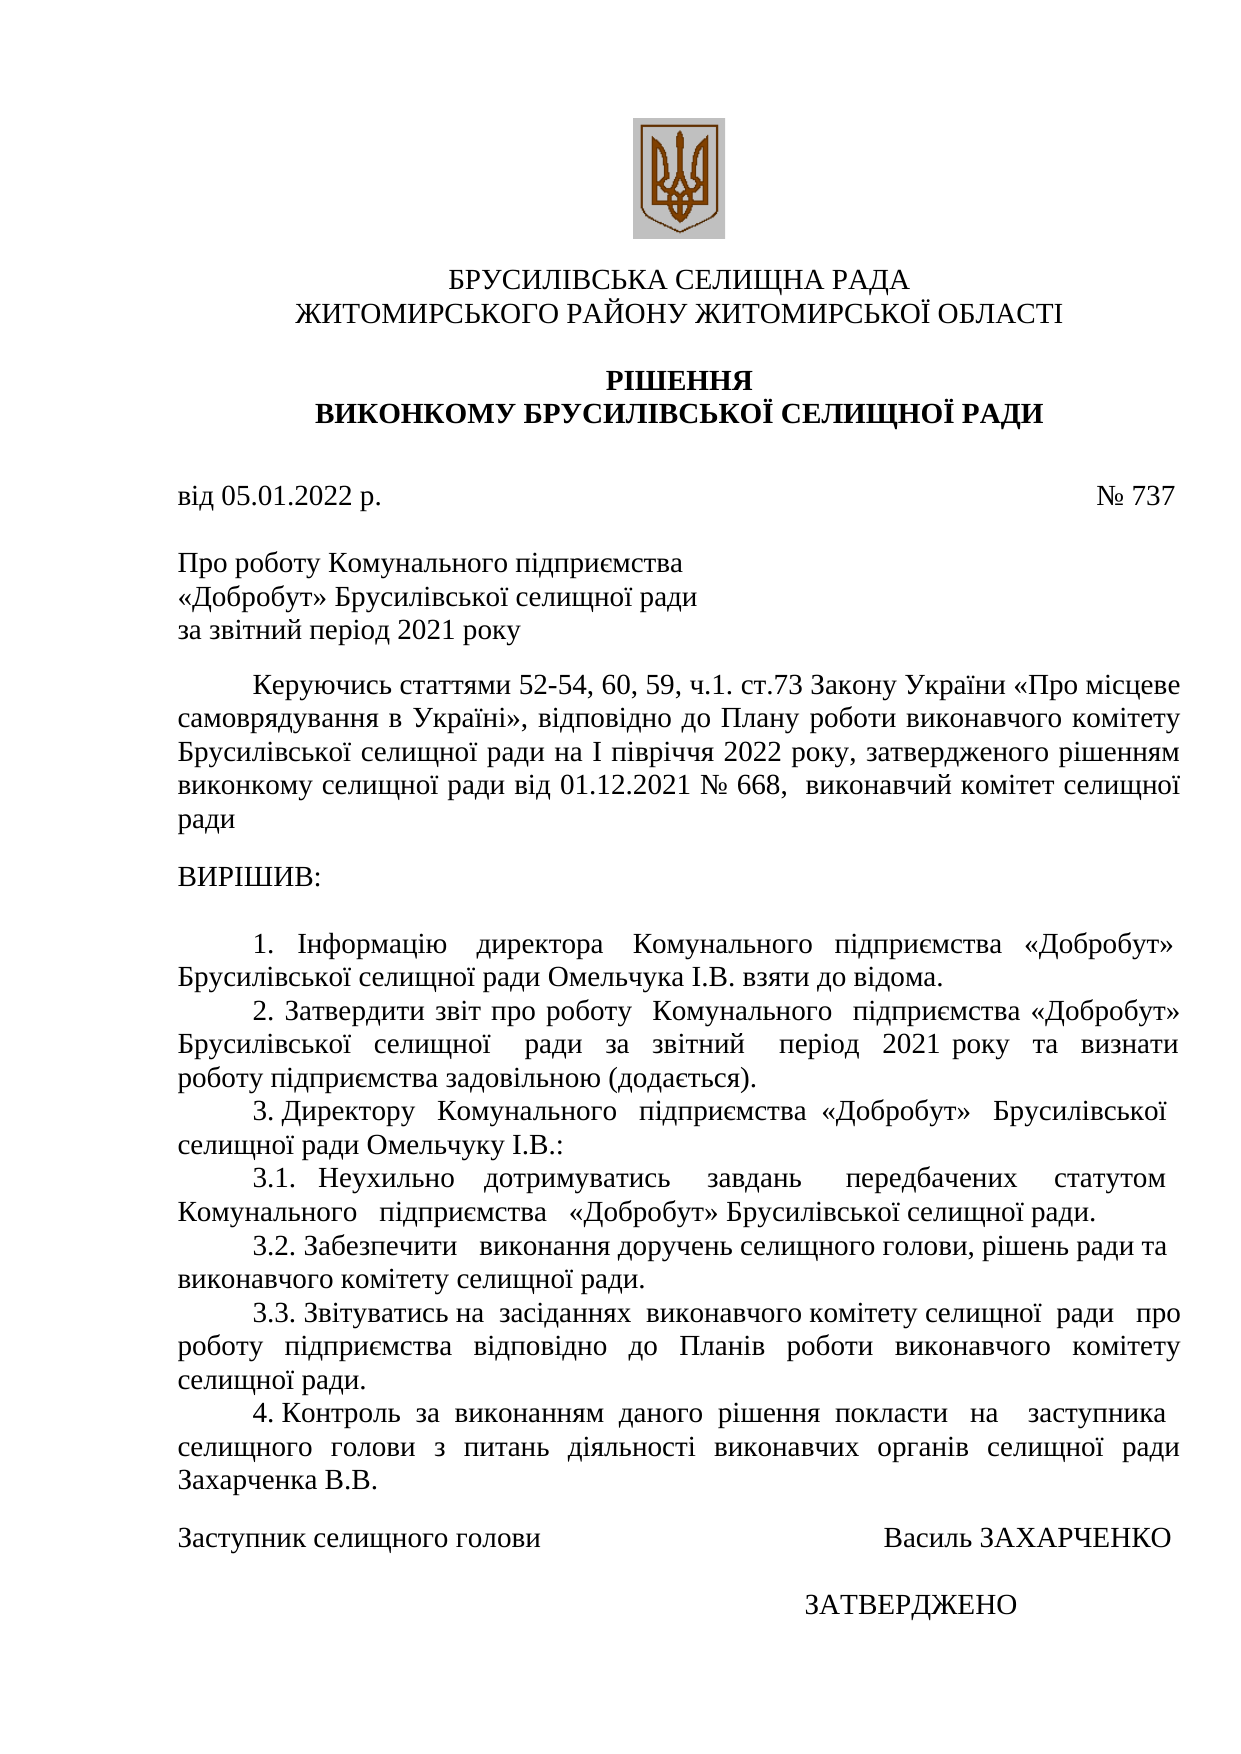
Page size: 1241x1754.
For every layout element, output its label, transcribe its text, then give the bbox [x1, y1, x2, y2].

text Керуючись статтями 52-54, 60, 59, ч.1. ст.73 Закону України «Про місцеве самоврядування в Україні», відповідно до Плану роботи виконавчого комітету Брусилівської селищної ради на І півріччя 2022 року, затвердженого рішенням виконкому селищної ради від 01.12.2021 № 668, виконавчий комітет селищної ради [177, 667, 1181, 834]
list Інформацію директора Комунального підприємства «Добробут» [252, 926, 1181, 959]
text від 05.01.2022 р. № 737 [177, 478, 1181, 512]
text Брусилівської селищної ради Омельчука І.В. взяти до відома. [177, 959, 1181, 993]
picture [633, 118, 726, 239]
text виконавчого комітету селищної ради. [177, 1261, 1181, 1295]
text 2. Затвердити звіт про роботу Комунального підприємства «Добробут» Брусилівської селищної ради за звітний період 2021 року та визнати роботу підприємства задовільною (додається). [177, 993, 1181, 1093]
text 3. Директору Комунального підприємства «Добробут» Брусилівської [252, 1093, 1181, 1127]
text роботу підприємства відповідно до Планів роботи виконавчого комітету селищної ради. [177, 1328, 1181, 1395]
text 4. Контроль за виконанням даного рішення покласти на заступника [252, 1395, 1181, 1429]
list Про роботу Комунального підприємства [177, 545, 1181, 579]
text 3.2. Забезпечити виконання доручень селищного голови, рішень ради та [177, 1228, 1181, 1261]
text Заступник селищного голови Василь ЗАХАРЧЕНКО [177, 1520, 1181, 1553]
subtitle БРУСИЛІВСЬКА СЕЛИЩНА РАДА [177, 262, 1181, 296]
text 3.1. Неухильно дотримуватись завдань передбачених статутом [252, 1161, 1181, 1194]
text ЗАТВЕРДЖЕНО [177, 1587, 1181, 1621]
list «Добробут» Брусилівської селищної ради [177, 579, 1181, 612]
subtitle ЖИТОМИРСЬКОГО РАЙОНУ ЖИТОМИРСЬКОЇ ОБЛАСТІ [177, 296, 1181, 329]
text Комунального підприємства «Добробут» Брусилівської селищної ради. [177, 1194, 1181, 1228]
text ВИРІШИВ: [177, 859, 1181, 892]
subtitle РІШЕННЯ [177, 363, 1181, 397]
text селищної ради Омельчуку І.В.: [177, 1127, 1181, 1161]
list за звітний період 2021 року [177, 612, 1181, 646]
text селищного голови з питань діяльності виконавчих органів селищної ради Захарченка В.В. [177, 1429, 1181, 1496]
subtitle ВИКОНКОМУ БРУСИЛІВСЬКОЇ СЕЛИЩНОЇ РАДИ [177, 397, 1181, 430]
text 3.3. Звітуватись на засіданнях виконавчого комітету селищної ради про [252, 1295, 1181, 1328]
